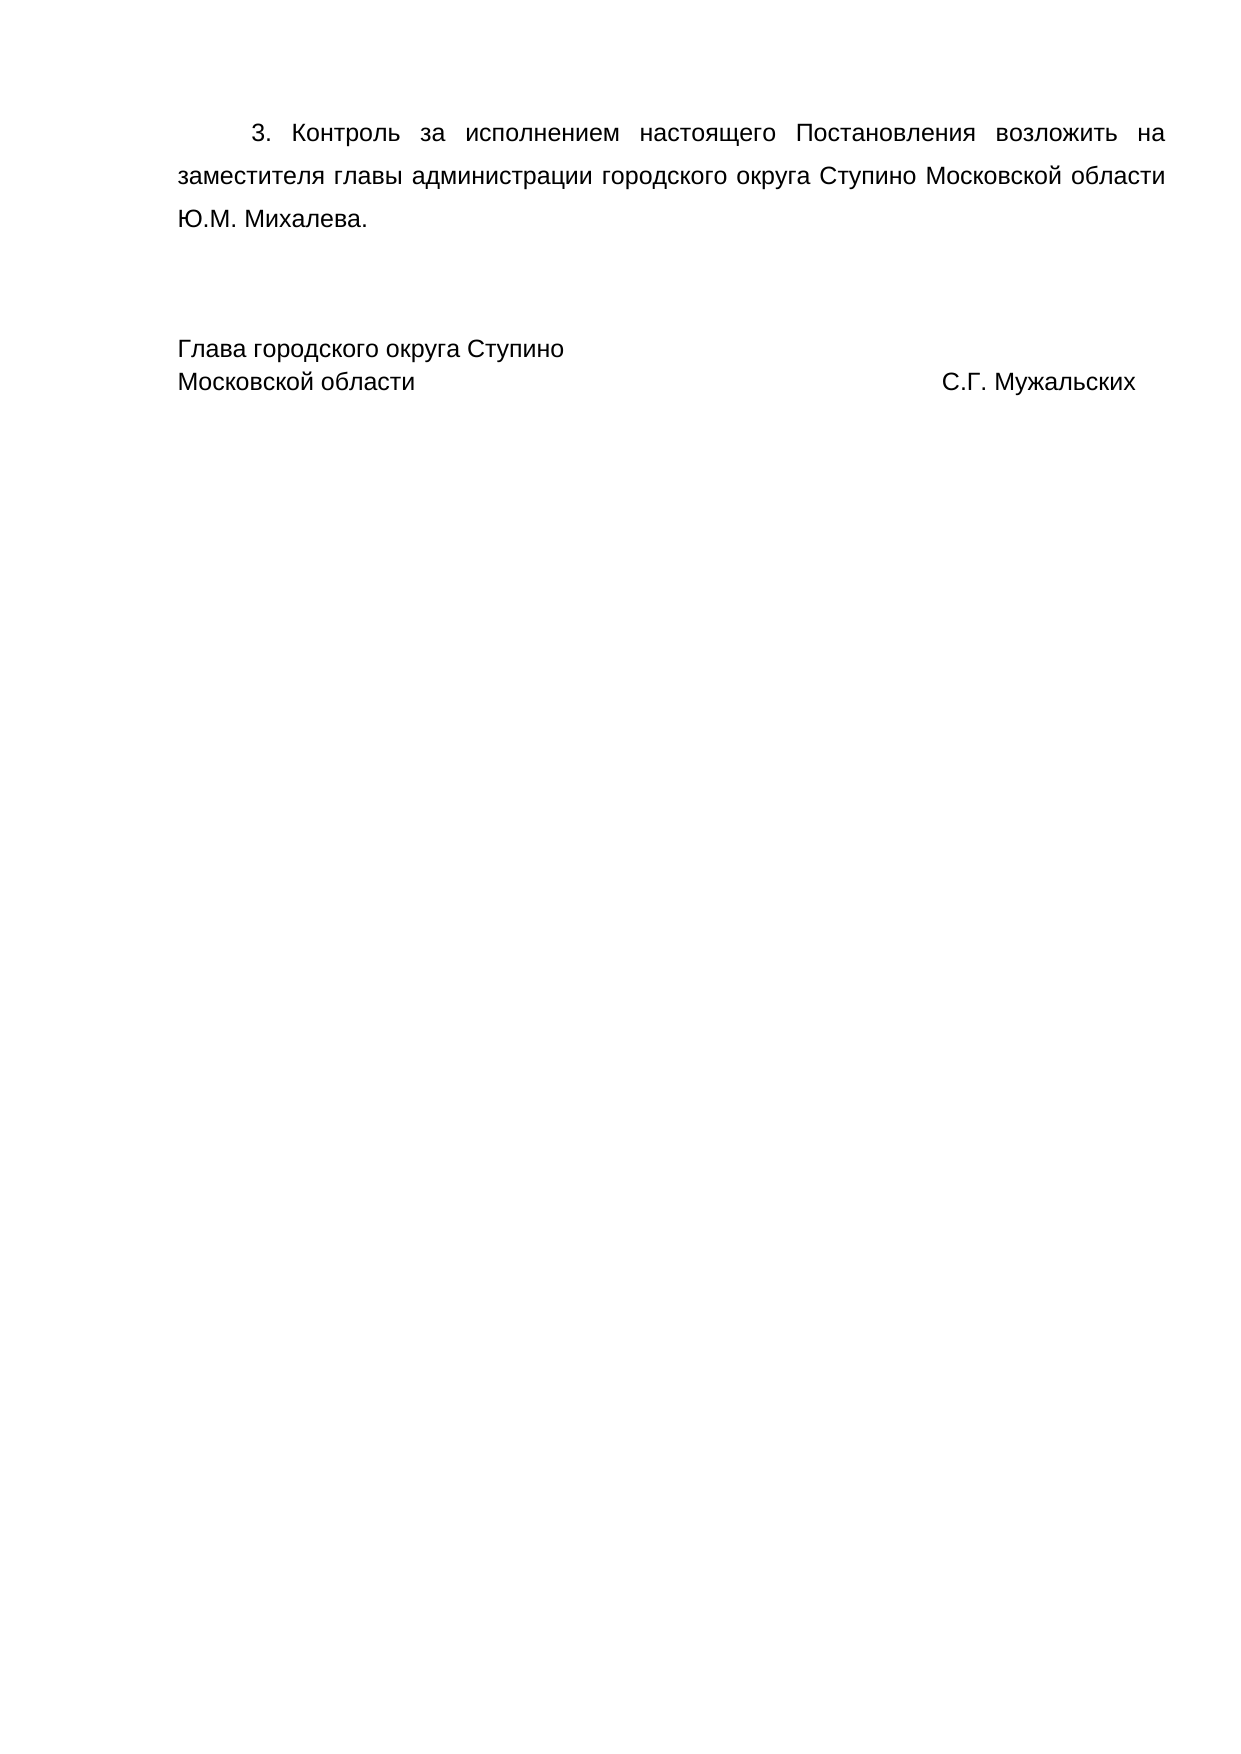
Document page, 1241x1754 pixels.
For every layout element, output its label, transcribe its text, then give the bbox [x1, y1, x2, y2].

text Московской области С.Г. Мужальских [177, 367, 1152, 396]
text 3. Контроль за исполнением настоящего Постановления возложить на заместителя главы администрации городского округа Ступино Московской области Ю.М. Михалева. [177, 118, 1166, 233]
text Глава городского округа Ступино [177, 334, 1152, 362]
